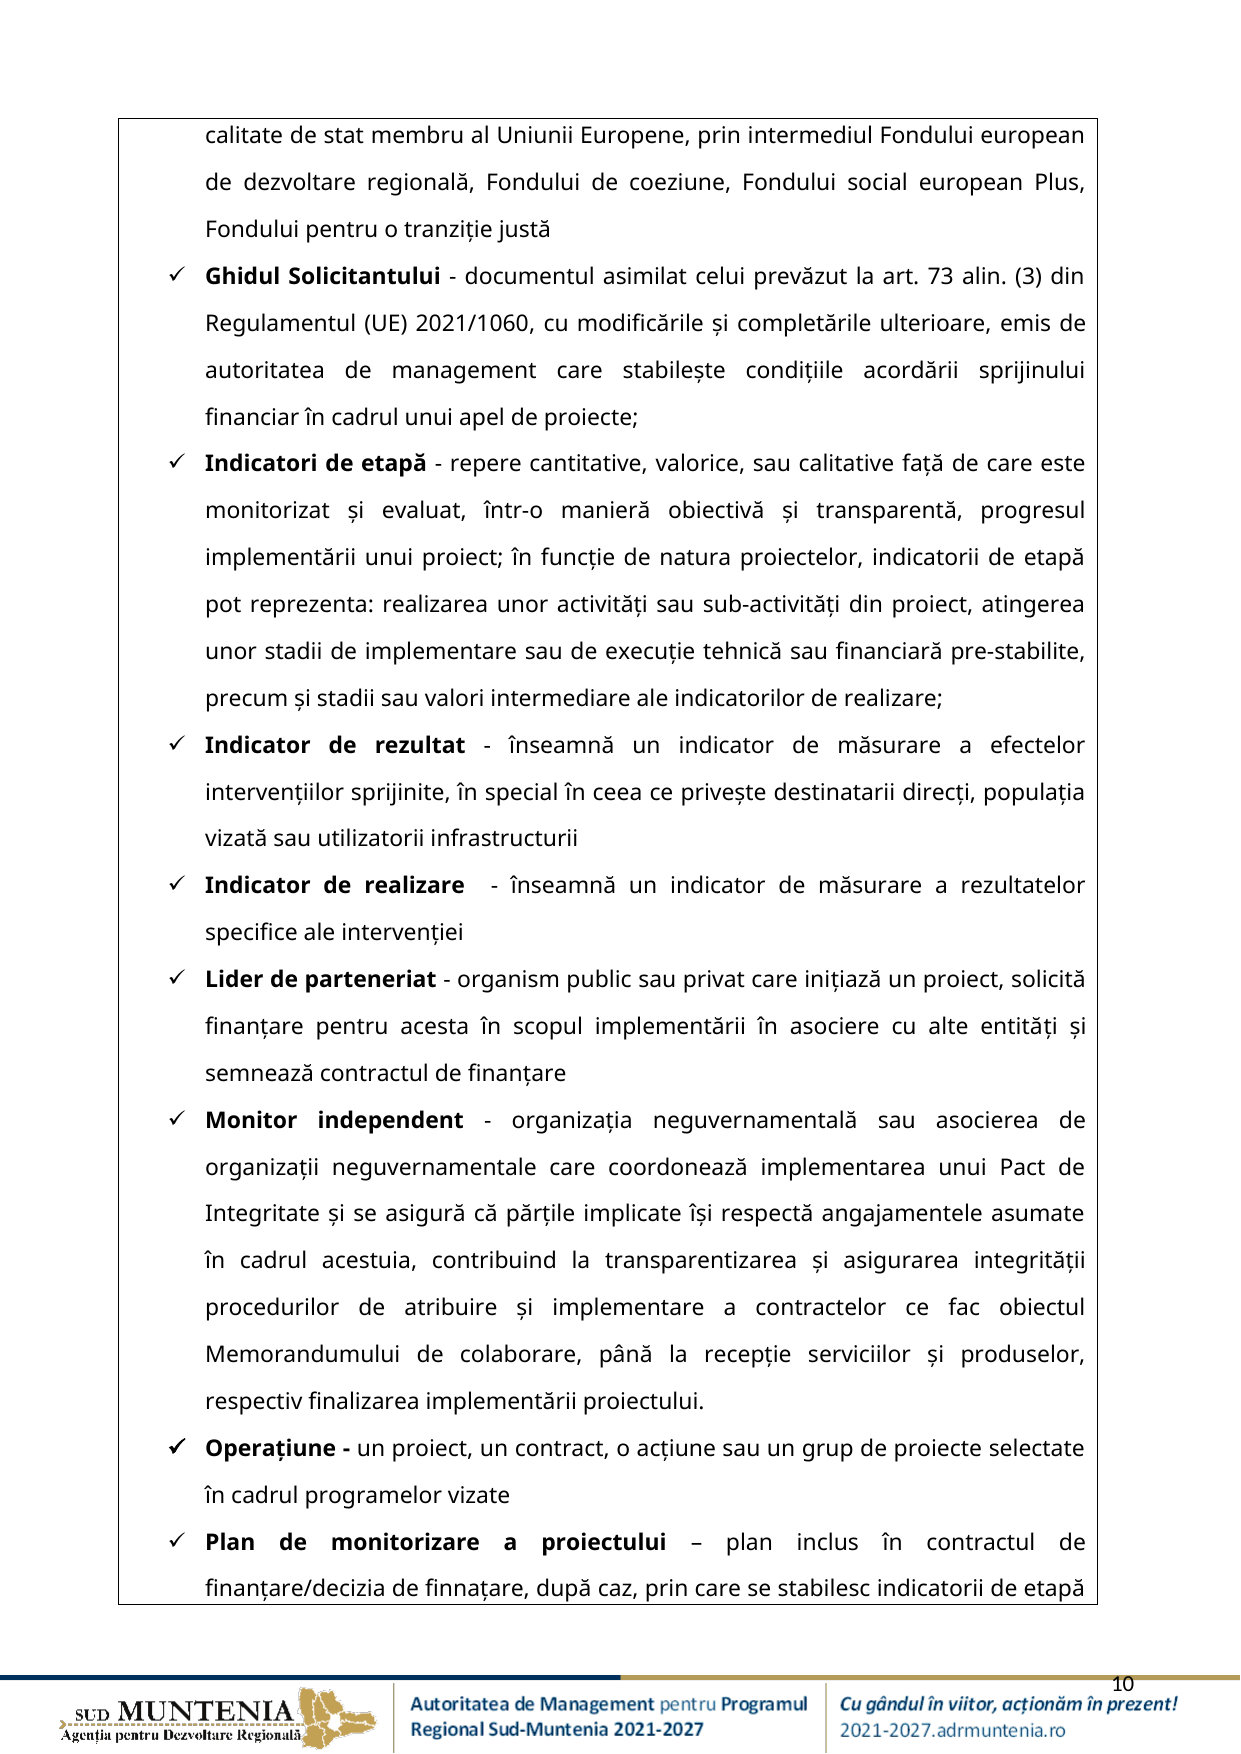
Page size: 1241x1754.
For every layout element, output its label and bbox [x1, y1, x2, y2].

table_header [119, 119, 1097, 1603]
picture [0, 1675, 1241, 1754]
